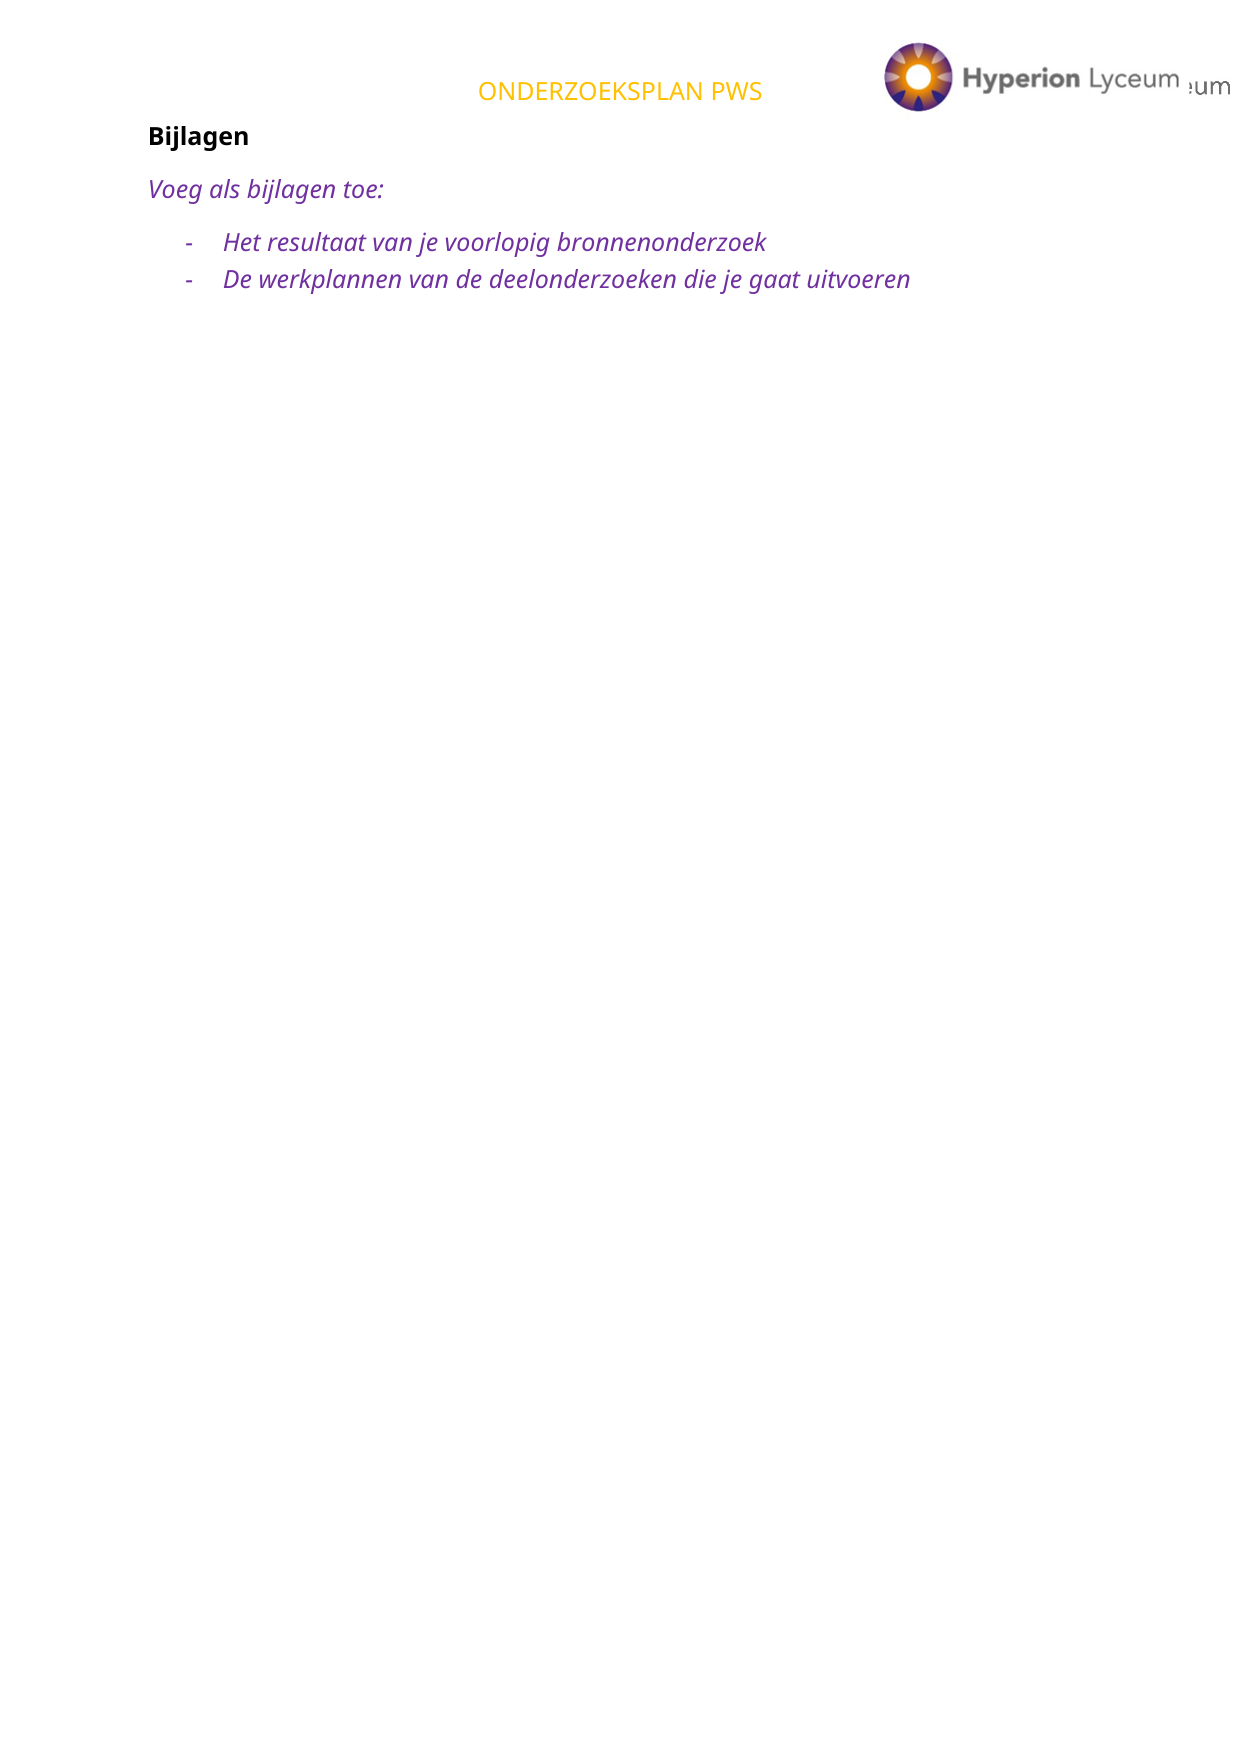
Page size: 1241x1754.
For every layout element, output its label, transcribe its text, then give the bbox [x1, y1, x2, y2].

list De werkplannen van de deelonderzoeken die je gaat uitvoeren [185, 262, 1093, 296]
picture [873, 32, 1241, 129]
list Het resultaat van je voorlopig bronnenonderzoek [185, 225, 1093, 259]
text Voeg als bijlagen toe: [148, 172, 1093, 206]
text Bijlagen [148, 118, 1093, 152]
